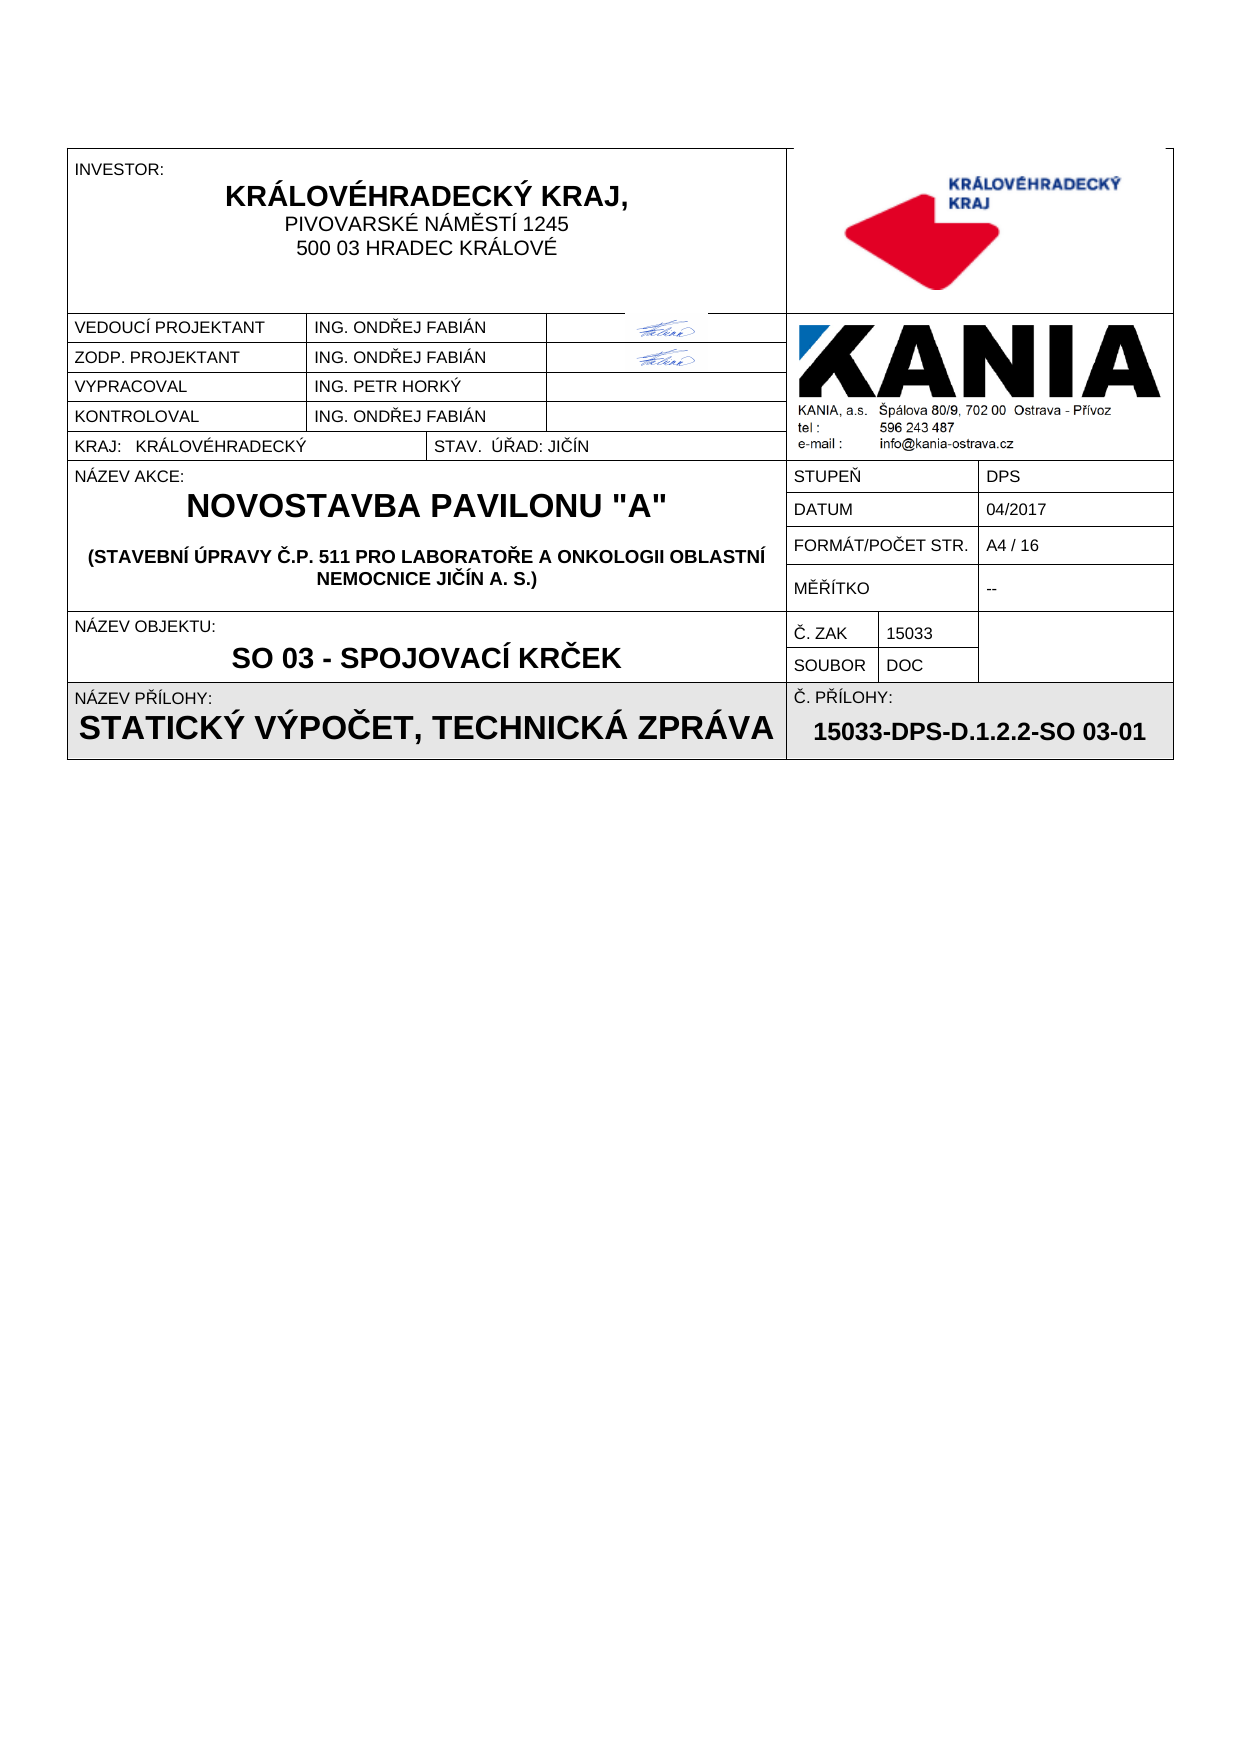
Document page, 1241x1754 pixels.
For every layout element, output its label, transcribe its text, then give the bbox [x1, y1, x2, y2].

table_cell -- [979, 565, 1173, 611]
picture [793, 148, 1166, 290]
table_header INVESTOR: KRÁLOVÉHRADECKÝ KRAJ, PIVOVARSKÉ NÁMĚSTÍ 1245 500 03 HRADEC KRÁLOVÉ [68, 149, 786, 312]
table_cell Č. ZAK [787, 620, 878, 647]
table_cell 04/2017 [979, 493, 1173, 526]
table_cell Č. PŘÍLOHY: 15033-DPS-D.1.2.2-SO 03-01 [787, 683, 1173, 758]
table_cell KONTROLOVAL [68, 402, 306, 431]
table_cell [979, 612, 1173, 682]
table_cell DATUM [787, 493, 978, 526]
table_cell [547, 343, 625, 372]
table_cell NÁZEV OBJEKTU: SO 03 - SPOJOVACÍ KRČEK [68, 612, 786, 682]
table_cell [787, 612, 878, 620]
table_cell [708, 343, 786, 372]
table_cell VEDOUCÍ PROJEKTANT [68, 314, 306, 342]
picture [796, 321, 1164, 453]
table_cell ZODP. PROJEKTANT [68, 343, 306, 372]
table_cell NÁZEV PŘÍLOHY: statický výpočet, TECHNICKÁ ZPRÁVA [68, 683, 786, 758]
table_cell 15033 [879, 620, 978, 647]
table_cell ING. ONDŘEJ FABIÁN [307, 343, 546, 372]
table_header [787, 149, 1173, 312]
table_cell A4 / 16 [979, 527, 1173, 564]
table_cell DPS [979, 461, 1173, 492]
table_cell ING. ONDŘEJ FABIÁN [307, 314, 546, 342]
table_cell DOC [879, 648, 978, 682]
table_cell [787, 314, 1173, 460]
table_cell STAV. ÚŘAD: JIČÍN [427, 432, 786, 460]
table_cell NÁZEV AKCE: NOVOSTAVBA PAVILONU ʺAʺ (STAVEBNÍ ÚPRAVY Č.P. 511 PRO LABORATOŘE A ONKOLOGII OBLASTNÍ NEMOCNICE JIČÍN A. S.) [68, 461, 786, 611]
table_cell [547, 373, 786, 401]
table_cell MĚŘÍTKO [787, 565, 978, 611]
table_cell FORMÁT/POČET STR. [787, 527, 978, 564]
table_cell [708, 314, 786, 342]
table_cell [547, 314, 625, 342]
table_cell [879, 612, 978, 620]
table_cell ING. ONDŘEJ FABIÁN [307, 402, 546, 431]
table_cell [547, 402, 786, 431]
table_cell KRAJ: KRÁLOVÉHRADECKÝ [68, 432, 426, 460]
table_cell ING. PETR HORKÝ [307, 373, 546, 401]
table_cell VYPRACOVAL [68, 373, 306, 401]
table_cell STUPEŇ [787, 461, 978, 492]
table_cell SOUBOR [787, 648, 878, 682]
